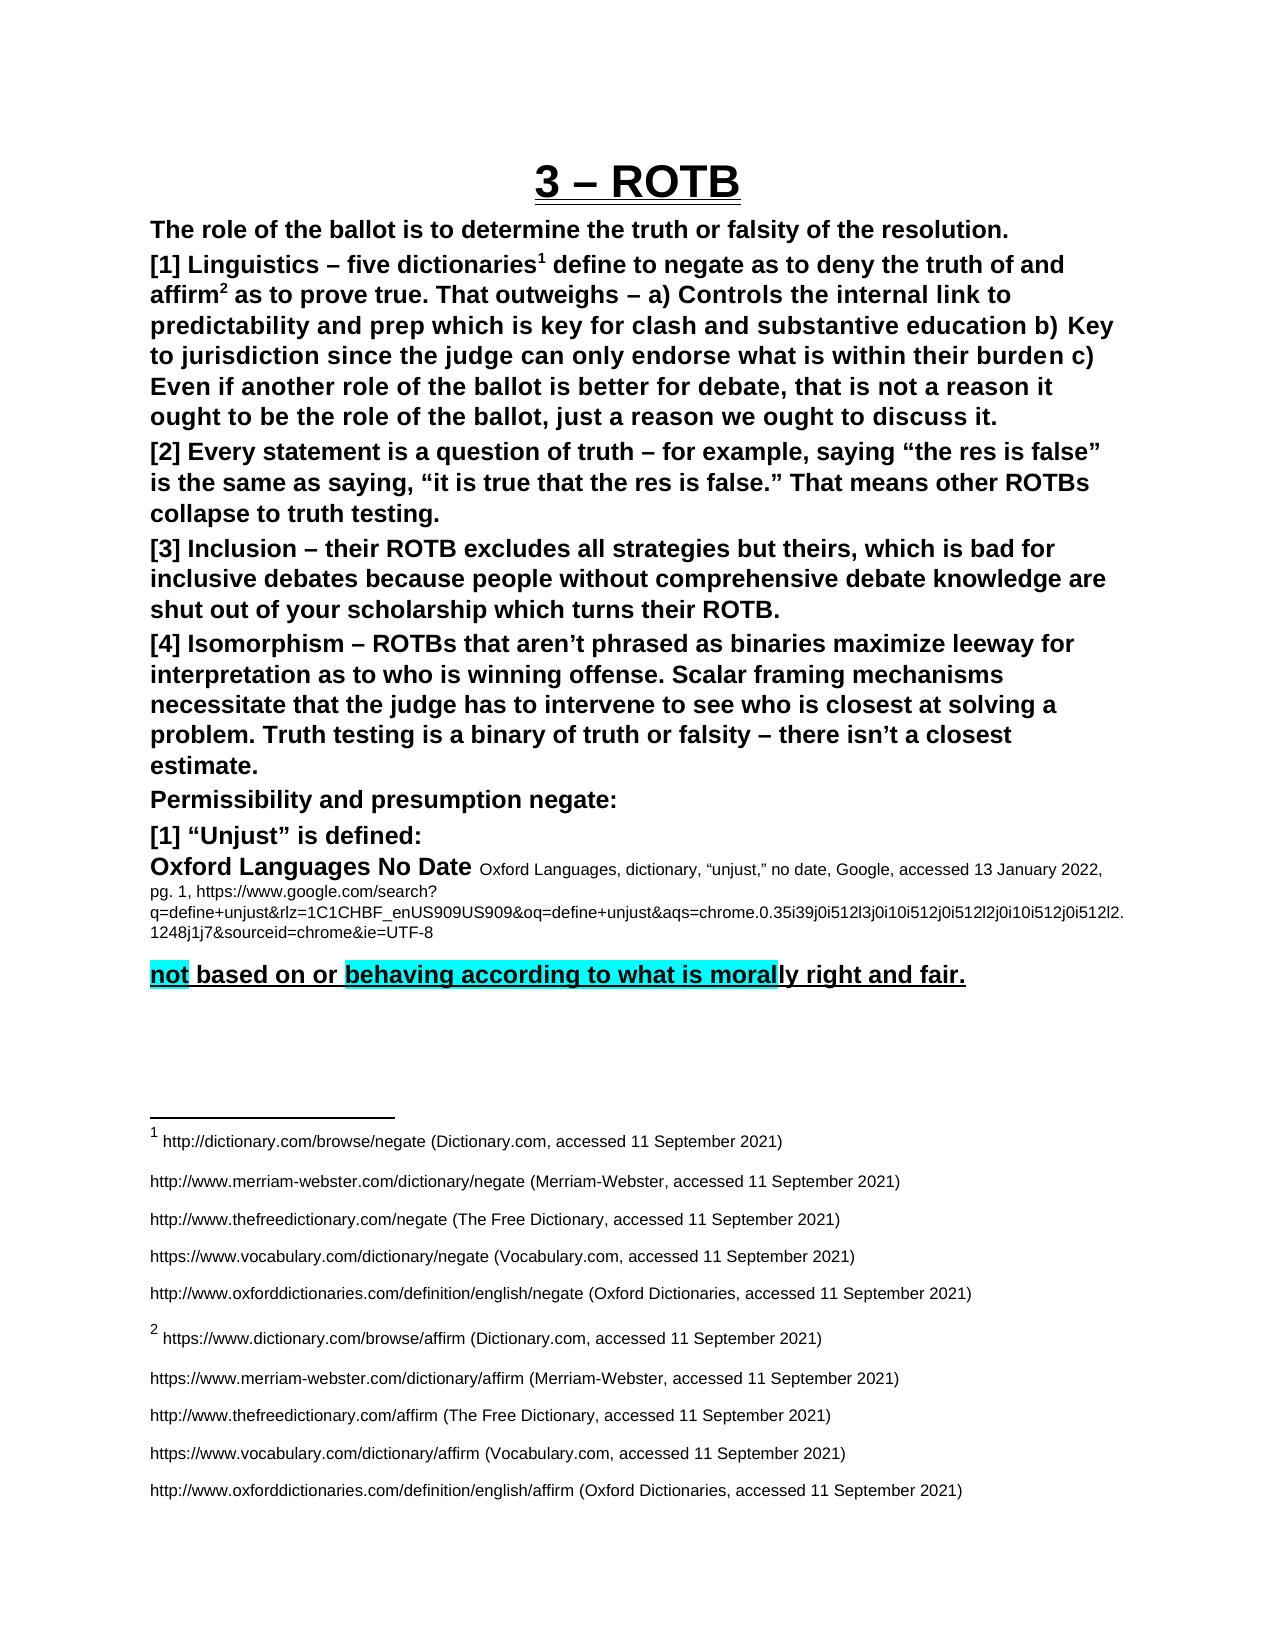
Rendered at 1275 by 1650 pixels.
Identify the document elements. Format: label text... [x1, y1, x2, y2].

subtitle Permissibility and presumption negate: [150, 785, 1125, 814]
subtitle 3 – ROTB [150, 154, 1125, 207]
text Oxford Languages No Date Oxford Languages, dictionary, “unjust,” no date, Google, accessed 13 January 2022, pg. 1, https://www.google.com/search?q=define+unjust&rlz=1C1CHBF_enUS909US909&oq=define+unjust&aqs=chrome.0.35i39j0i512l3j0i10i512j0i512l2j0i10i512j0i512l2.1248j1j7&sourceid=chrome&ie=UTF-8 [150, 852, 1125, 942]
subtitle [1] “Unjust” is defined: [150, 821, 1125, 849]
text [4] Isomorphism – ROTBs that aren’t phrased as binaries maximize leeway for interpretation as to who is winning offense. Scalar framing mechanisms necessitate that the judge has to intervene to see who is closest at solving a problem. Truth testing is a binary of truth or falsity – there isn’t a closest estimate. [150, 629, 1125, 779]
subtitle [2] Every statement is a question of truth – for example, saying “the res is false” is the same as saying, “it is true that the res is false.” That means other ROTBs collapse to truth testing. [150, 436, 1125, 527]
text [3] Inclusion – their ROTB excludes all strategies but theirs, which is bad for inclusive debates because people without comprehensive debate knowledge are shut out of your scholarship which turns their ROTB. [150, 534, 1125, 623]
text [1] Linguistics – five dictionaries define to negate as to deny the truth of and affirm as to prove true. That outweighs – a) Controls the internal link to predictability and prep which is key for clash and substantive education b) Key to jurisdiction since the judge can only endorse what is within their burden c) Even if another role of the ballot is better for debate, that is not a reason it ought to be the role of the ballot, just a reason we ought to discuss it. [150, 250, 1125, 431]
text not based on or behaving according to what is morally right and fair. [778, 960, 1125, 989]
text The role of the ballot is to determine the truth or falsity of the resolution. [150, 215, 1125, 244]
